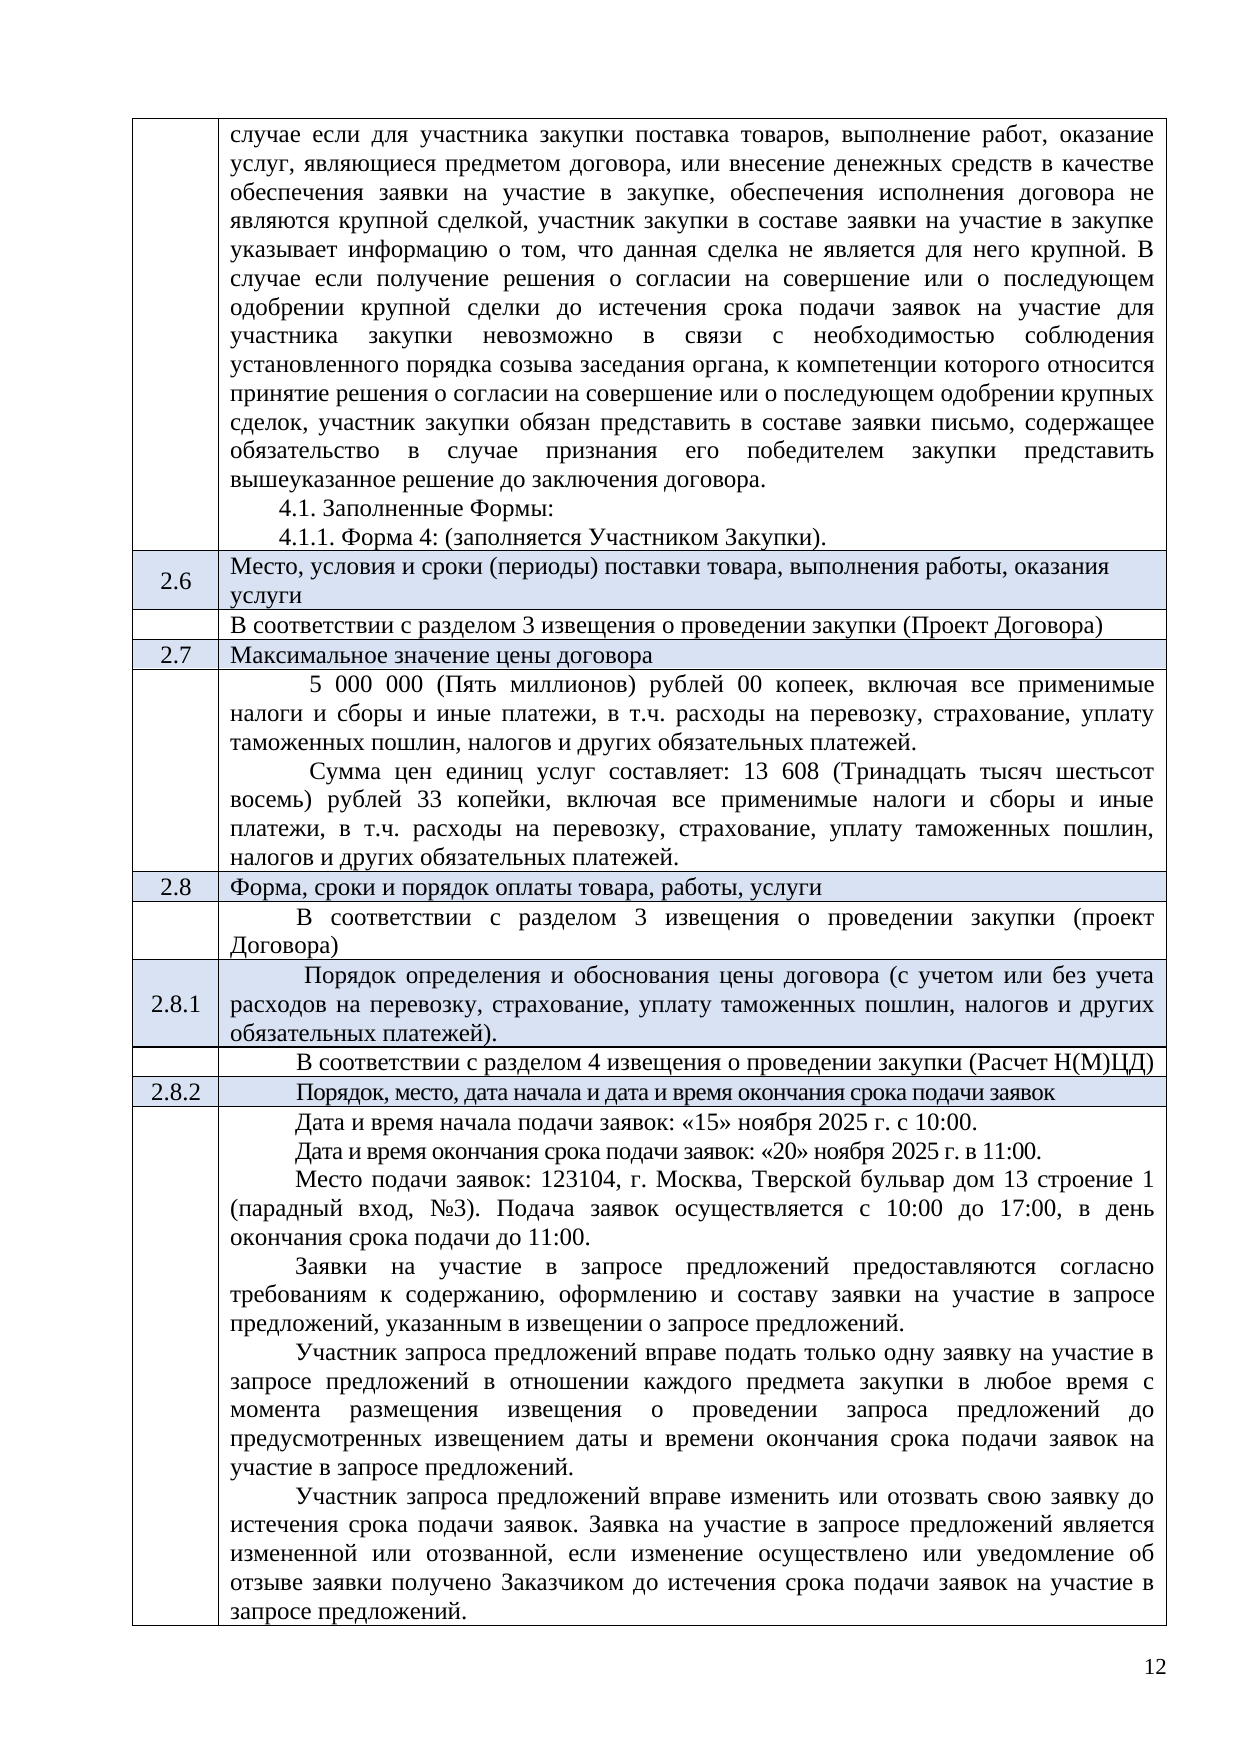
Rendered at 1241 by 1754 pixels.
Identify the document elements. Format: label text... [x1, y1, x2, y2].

table_cell Порядок, место, дата начала и дата и время окончания срока подачи заявок [219, 1077, 1166, 1106]
table_cell 2.8 [133, 872, 218, 901]
table_cell [133, 1048, 218, 1076]
table_cell В соответствии с разделом 3 извещения о проведении закупки (Проект Договора) [219, 610, 1166, 639]
table_cell [133, 1107, 218, 1624]
table_cell Форма, сроки и порядок оплаты товара, работы, услуги [219, 872, 1166, 901]
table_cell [219, 119, 1166, 550]
table_cell 2.8.2 [133, 1077, 218, 1106]
table_cell Место, условия и сроки (периоды) поставки товара, выполнения работы, оказания услуги [219, 551, 1166, 609]
table_cell Максимальное значение цены договора [219, 640, 1166, 668]
table_cell [133, 610, 218, 639]
table_cell В соответствии с разделом 4 извещения о проведении закупки (Расчет Н(М)ЦД) [219, 1048, 1166, 1076]
table_cell 2.7 [133, 640, 218, 668]
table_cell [219, 1107, 1166, 1624]
table_cell [133, 902, 218, 959]
table_cell 5 000 000 (Пять миллионов) рублей 00 копеек, включая все применимые налоги и сборы и иные платежи, в т.ч. расходы на перевозку, страхование, уплату таможенных пошлин, налогов и других обязательных платежей. Сумма цен единиц услуг составляет: 13 608 (Тринадцать тысяч шестьсот восемь) рублей 33 копейки, включая все применимые налоги и сборы и иные платежи, в т.ч. расходы на перевозку, страхование, уплату таможенных пошлин, налогов и других обязательных платежей. [219, 670, 1166, 871]
table_cell [133, 119, 218, 550]
table_cell В соответствии с разделом 3 извещения о проведении закупки (проект Договора) [219, 902, 1166, 959]
table_cell 2.6 [133, 551, 218, 609]
table_cell [133, 670, 218, 871]
table_cell 2.8.1 [133, 960, 218, 1046]
table_cell Порядок определения и обоснования цены договора (с учетом или без учета расходов на перевозку, страхование, уплату таможенных пошлин, налогов и других обязательных платежей). [219, 960, 1166, 1046]
